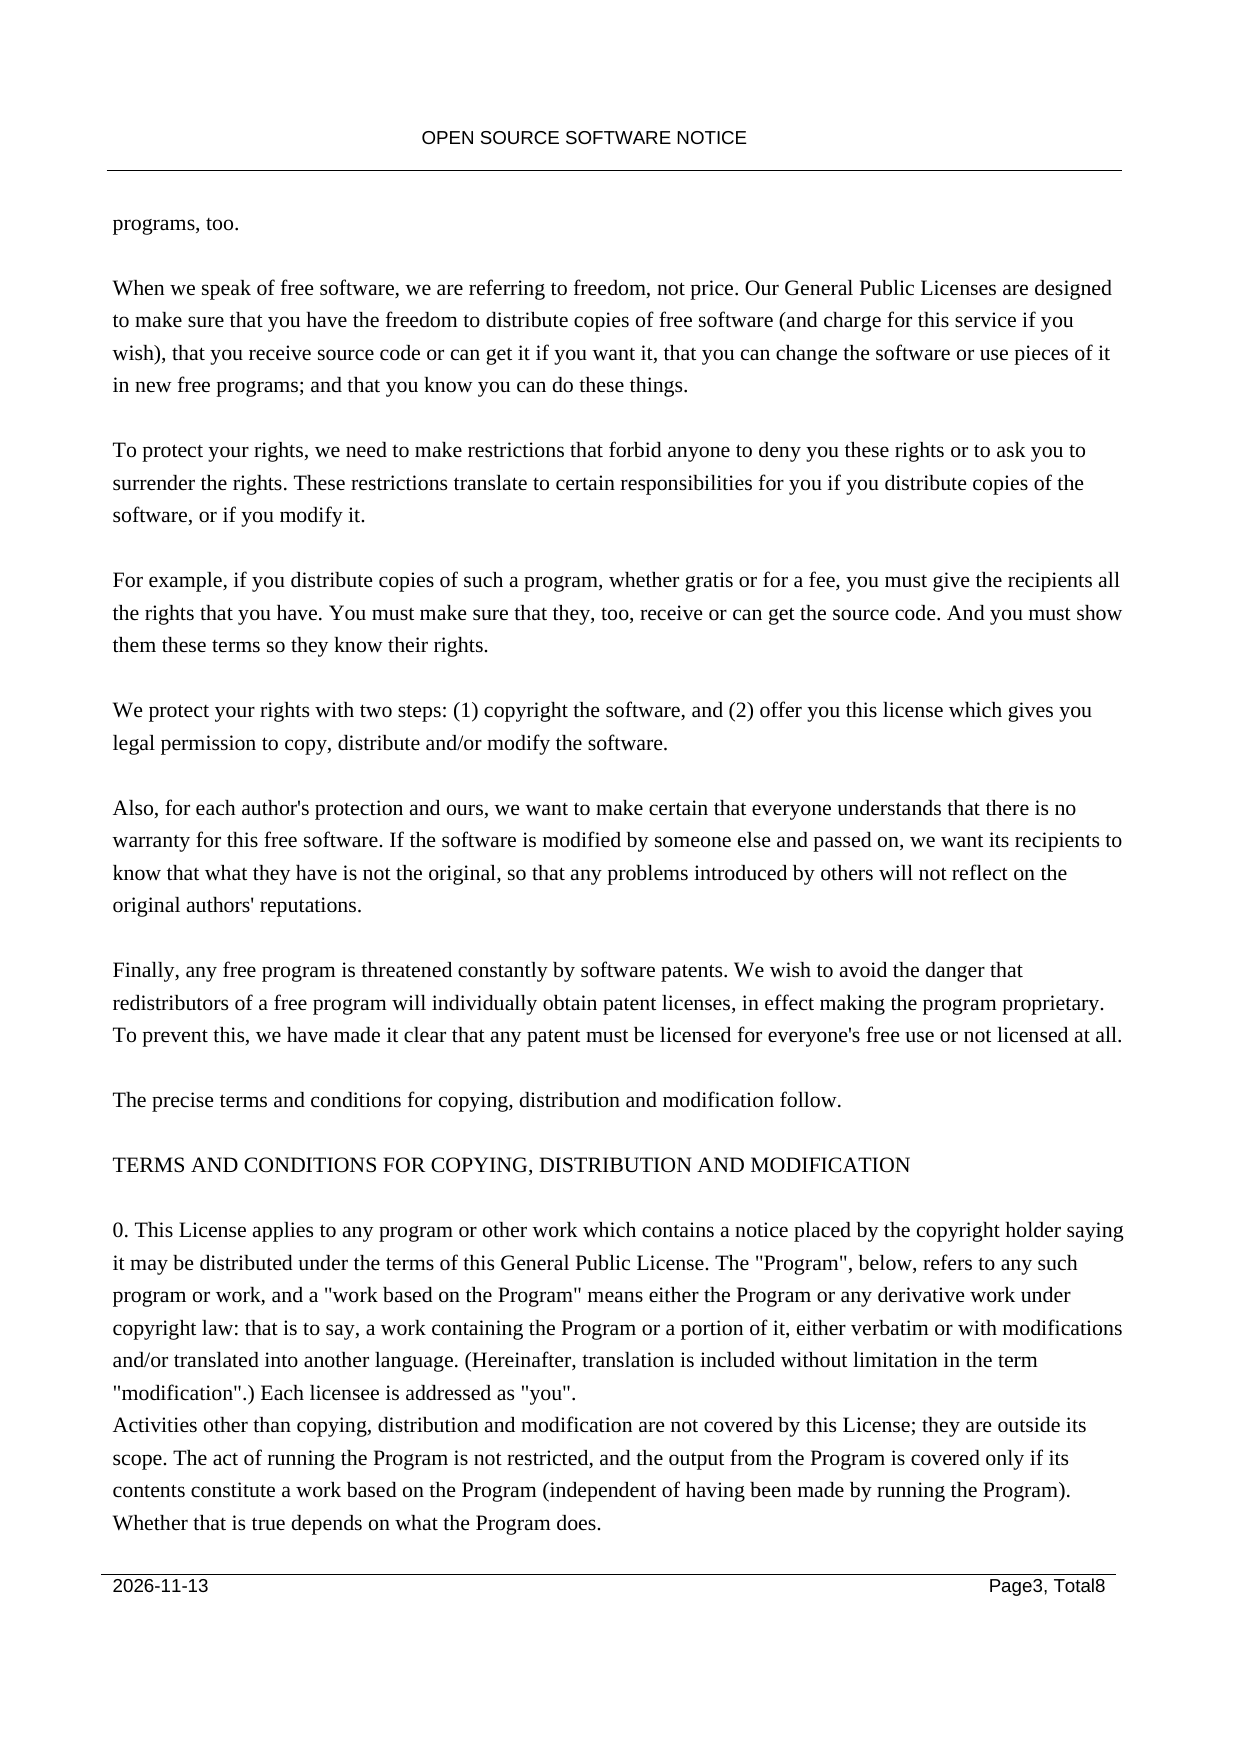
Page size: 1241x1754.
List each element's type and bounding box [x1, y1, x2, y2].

text [112, 206, 1128, 1539]
